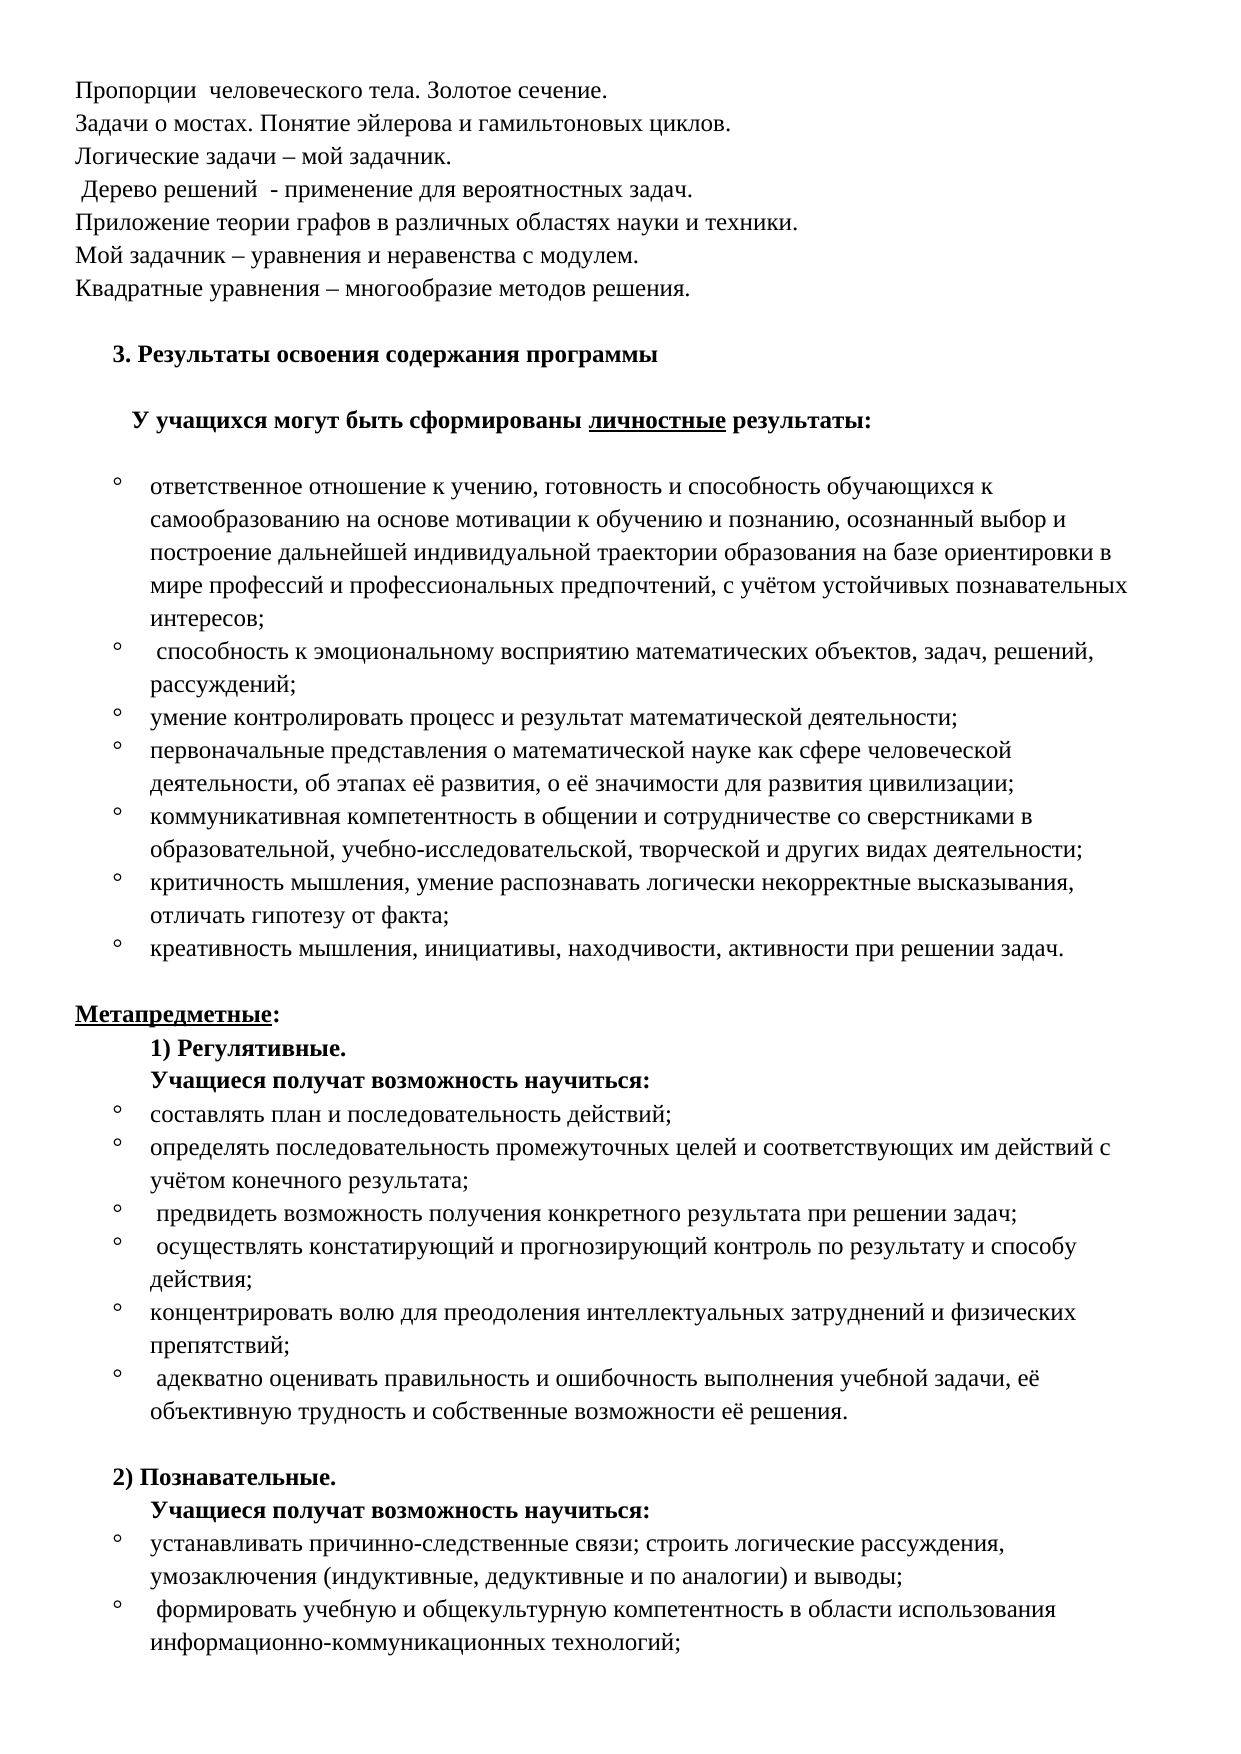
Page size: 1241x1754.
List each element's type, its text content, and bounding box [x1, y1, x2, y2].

list 1) Регулятивные. [150, 1033, 1165, 1061]
list способность к эмоциональному восприятию математических объектов, задач, решений, рассуждений; [112, 636, 1165, 698]
list креативность мышления, инициативы, находчивости, активности при решении задач. [112, 933, 1165, 962]
text Логические задачи – мой задачник. [75, 141, 1165, 170]
text У учащихся могут быть сформированы личностные результаты: [75, 405, 1165, 434]
list коммуникативная компетентность в общении и сотрудничестве со сверстниками в образовательной, учебно-исследовательской, творческой и других видах деятельности; [112, 801, 1165, 863]
text Метапредметные: [75, 999, 1165, 1028]
text Пропорции человеческого тела. Золотое сечение. [75, 75, 1165, 104]
list составлять план и последовательность действий; [112, 1099, 1165, 1127]
list предвидеть возможность получения конкретного результата при решении задач; [112, 1198, 1165, 1226]
text Задачи о мостах. Понятие эйлерова и гамильтоновых циклов. [75, 108, 1165, 137]
list первоначальные представления о математической науке как сфере человеческой деятельности, об этапах её развития, о её значимости для развития цивилизации; [112, 735, 1165, 797]
text Дерево решений - применение для вероятностных задач. [75, 174, 1165, 203]
list формировать учебную и общекультурную компетентность в области использования информационно-коммуникационных технологий; [112, 1594, 1165, 1656]
list Учащиеся получат возможность научиться: [150, 1066, 1165, 1094]
list критичность мышления, умение распознавать логически некорректные высказывания, отличать гипотезу от факта; [112, 867, 1165, 929]
list Учащиеся получат возможность научиться: [150, 1495, 1165, 1524]
list концентрировать волю для преодоления интеллектуальных затруднений и физических препятствий; [112, 1297, 1165, 1358]
list адекватно оценивать правильность и ошибочность выполнения учебной задачи, её объективную трудность и собственные возможности её решения. [112, 1363, 1165, 1424]
list ответственное отношение к учению, готовность и способность обучающихся к самообразованию на основе мотивации к обучению и познанию, осознанный выбор и построение дальнейшей индивидуальной траектории образования на базе ориентировки в мире профессий и профессиональных предпочтений, с учётом устойчивых познавательных интересов; [112, 471, 1165, 632]
text Приложение теории графов в различных областях науки и техники. [75, 207, 1165, 236]
list осуществлять констатирующий и прогнозирующий контроль по результату и способу действия; [112, 1231, 1165, 1292]
text Мой задачник – уравнения и неравенства с модулем. [75, 240, 1165, 269]
text Квадратные уравнения – многообразие методов решения. [75, 273, 1165, 302]
list определять последовательность промежуточных целей и соответствующих им действий с учётом конечного результата; [112, 1132, 1165, 1193]
list устанавливать причинно-следственные связи; строить логические рассуждения, умозаключения (индуктивные, дедуктивные и по аналогии) и выводы; [112, 1528, 1165, 1590]
text 3. Результаты освоения содержания программы [112, 339, 1165, 368]
text 2) Познавательные. [112, 1462, 1165, 1491]
list умение контролировать процесс и результат математической деятельности; [112, 702, 1165, 731]
